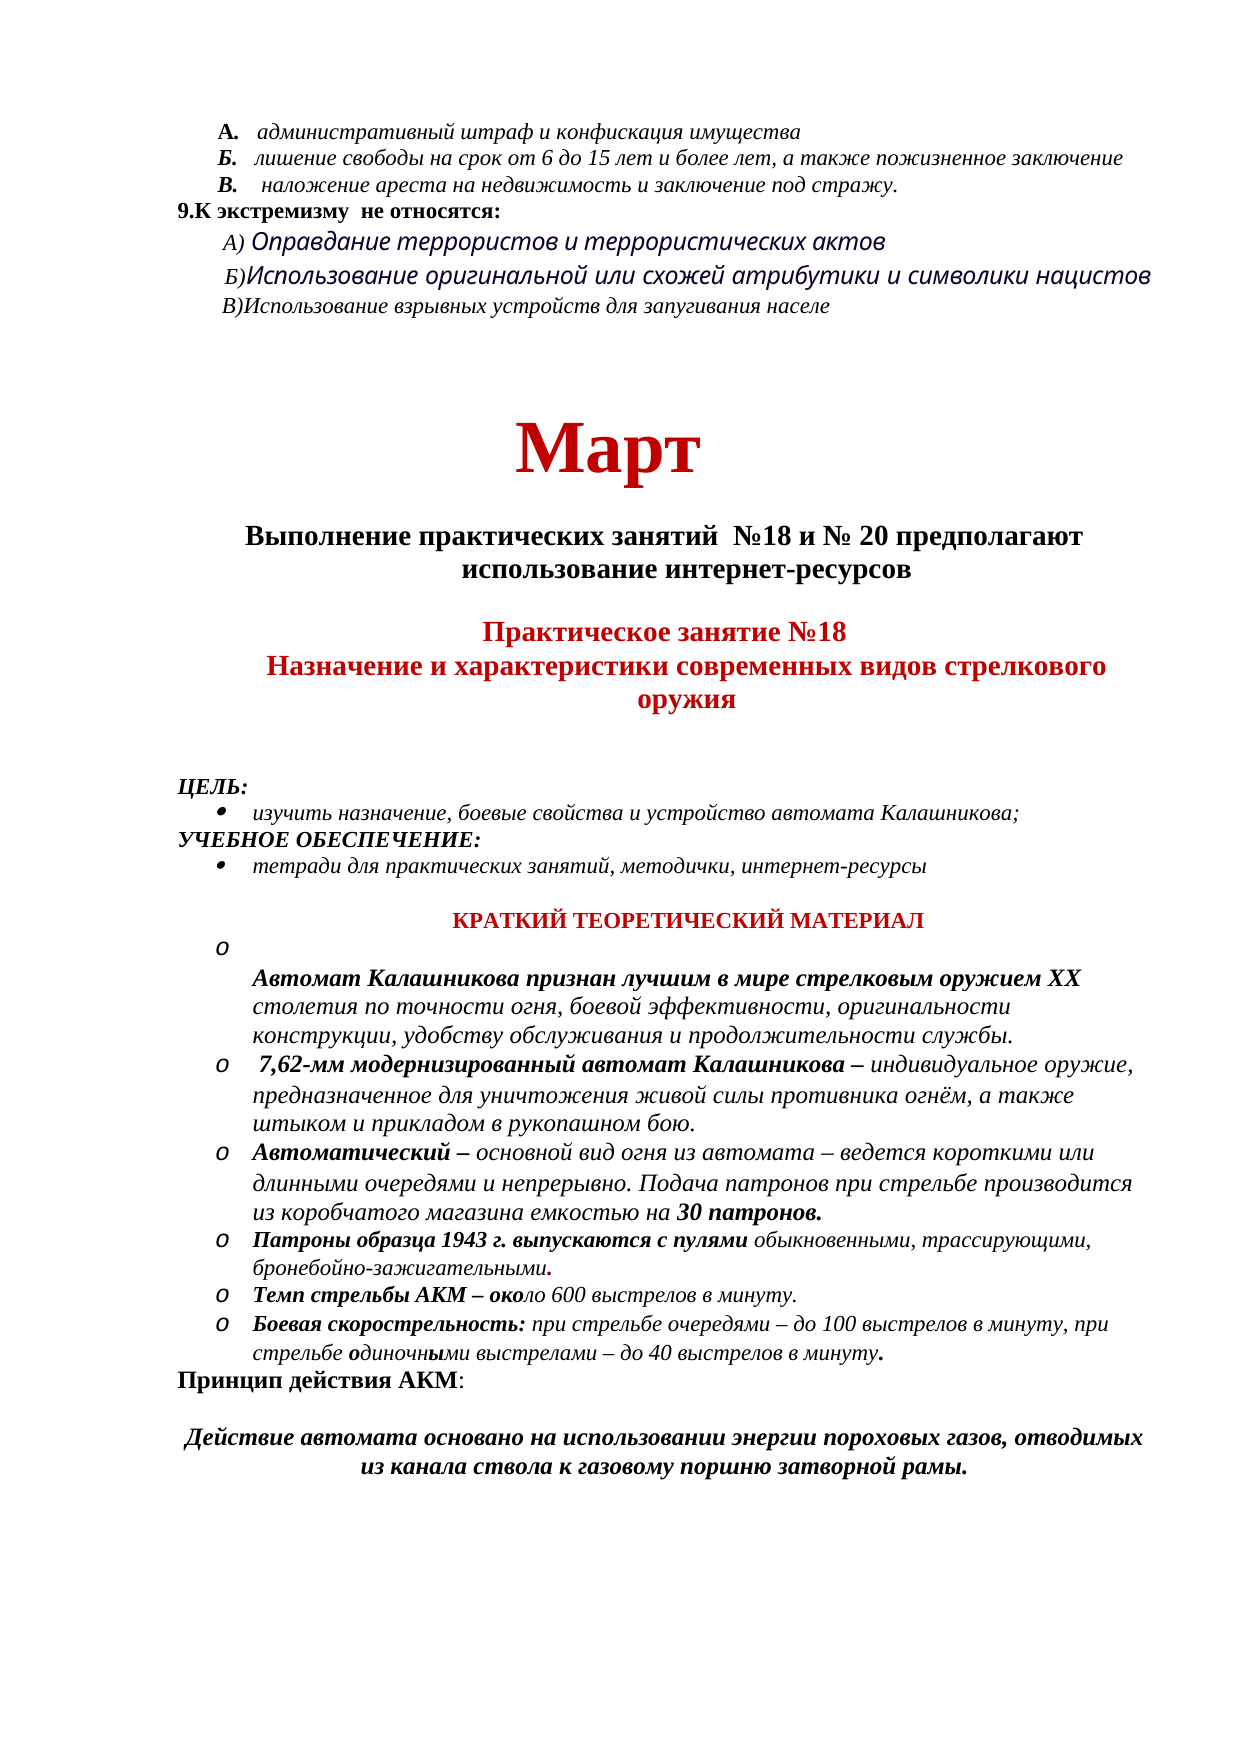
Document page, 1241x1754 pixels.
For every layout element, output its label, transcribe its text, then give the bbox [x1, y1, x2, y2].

text УЧЕБНОЕ ОБЕСПЕЧЕНИЕ: [177, 826, 1152, 852]
text А. административный штраф и конфискация имущества [177, 118, 1152, 144]
text В. наложение ареста на недвижимость и заключение под стражу. [177, 171, 1152, 197]
list изучить назначение, боевые свойства и устройство автомата Калашникова; [215, 799, 1152, 826]
text А) Оправдание террористов и террористических актов [177, 223, 1152, 258]
list 7,62-мм модернизированный автомат Калашникова – индивидуальное оружие, предназначенное для уничтожения живой силы противника огнём, а также штыком и прикладом в рукопашном бою. [215, 1049, 1152, 1137]
list Темп стрельбы АКМ – около 600 выстрелов в минуту. [215, 1281, 1152, 1310]
text Выполнение практических занятий №18 и № 20 предполагают использование интернет-ресурсов [177, 518, 1152, 585]
text 9.К экстремизму не относятся: [177, 197, 1152, 223]
list Патроны образца . выпускаются с пулями обыкновенными, трассирующими, бронебойно-зажигательными. [215, 1226, 1152, 1281]
list Боевая скорострельность: при стрельбе очередями – до 100 выстрелов в минуту, при стрельбе одиночными выстрелами – до 40 выстрелов в минуту. [215, 1310, 1152, 1365]
text Б. лишение свободы на срок от 6 до 15 лет и более лет, а также пожизненное заключение [177, 144, 1152, 171]
text Март [177, 403, 1152, 489]
text Б)Использование оригинальной или схожей атрибутики и символики нацистов В)Использование взрывных устройств для запугивания населе [177, 258, 1152, 318]
text ЦЕЛЬ: [177, 773, 1152, 799]
list тетради для практических занятий, методички, интернет-ресурсы [215, 852, 1152, 879]
list Автомат Калашникова признан лучшим в мире стрелковым оружием ХХ столетия по точности огня, боевой эффективности, оригинальности конструкции, удобству обслуживания и продолжительности службы. [215, 934, 1152, 1049]
text Принцип действия АКМ: [177, 1365, 1152, 1394]
text Действие автомата основано на использовании энергии пороховых газов, отводимых из канала ствола к газовому поршню затворной рамы. [177, 1422, 1152, 1509]
text КРАТКИЙ ТЕОРЕТИЧЕСКИЙ МАТЕРИАЛ [177, 907, 1152, 934]
list Автоматический – основной вид огня из автомата – ведется короткими или длинными очередями и непрерывно. Подача патронов при стрельбе производится из коробчатого магазина емкостью на 30 патронов. [215, 1137, 1152, 1226]
text Практическое занятие №18 Назначение и характеристики современных видов стрелкового оружия [177, 614, 1152, 715]
